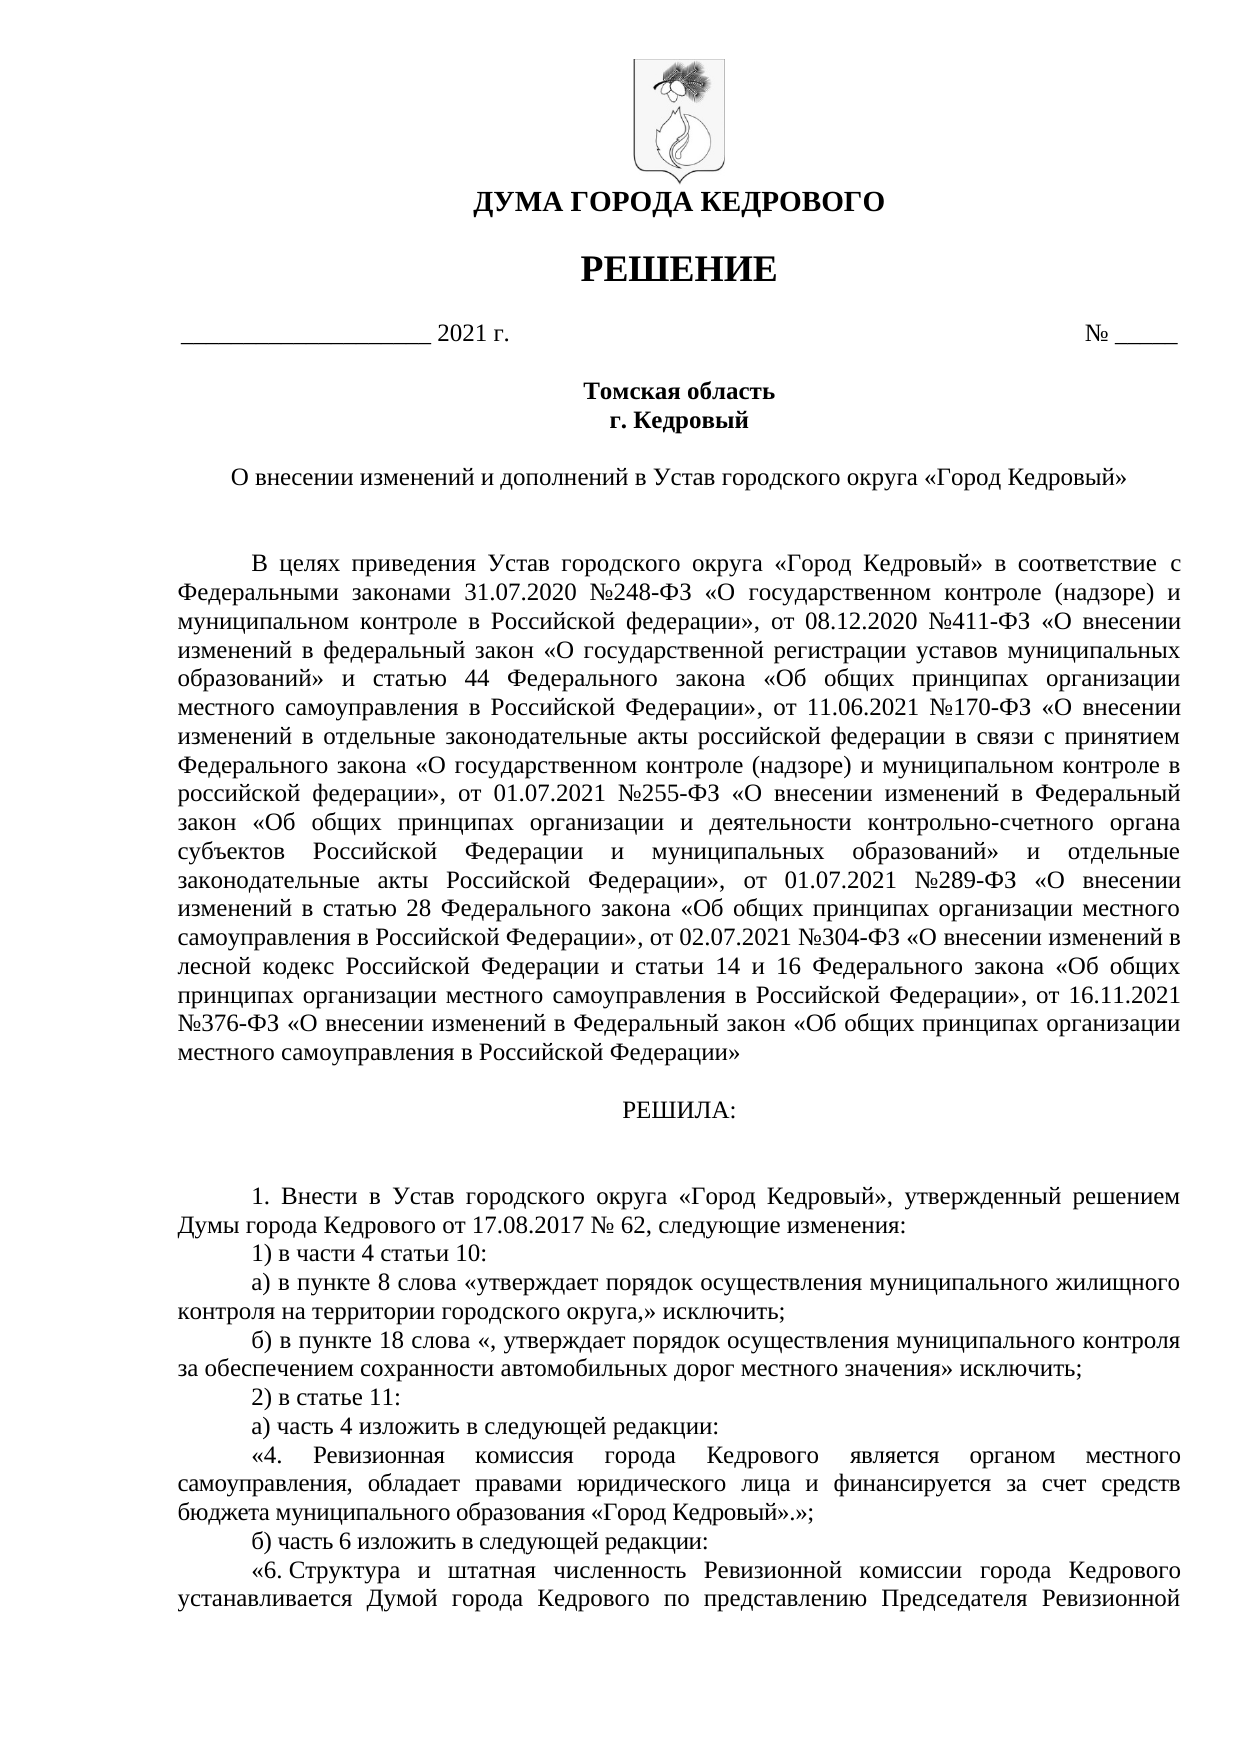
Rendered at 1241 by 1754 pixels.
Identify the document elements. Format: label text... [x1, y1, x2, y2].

text ____________________ 2021 г. № _____ [177, 318, 1181, 347]
text 1) в части 4 статьи 10: [177, 1238, 1181, 1267]
text б) в пункте 18 слова «, утверждает порядок осуществления муниципального контроля за обеспечением сохранности автомобильных дорог местного значения» исключить; [177, 1325, 1181, 1382]
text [177, 1555, 1181, 1612]
text «4. Ревизионная комиссия города Кедрового является органом местного самоуправления, обладает правами юридического лица и финансируется за счет средств бюджета муниципального образования «Город Кедровый».»; [177, 1440, 1181, 1526]
subtitle ДУМА ГОРОДА КЕДРОВОГО [177, 184, 1181, 218]
text г. Кедровый [177, 405, 1181, 433]
text В целях приведения Устав городского округа «Город Кедровый» в соответствие с Федеральными законами 31.07.2020 №248-ФЗ «О государственном контроле (надзоре) и муниципальном контроле в Российской федерации», от 08.12.2020 №411-ФЗ «О внесении изменений в федеральный закон «О государственной регистрации уставов муниципальных образований» и статью 44 Федерального закона «Об общих принципах организации местного самоуправления в Российской Федерации», от 11.06.2021 №170-ФЗ «О внесении изменений в отдельные законодательные акты российской федерации в связи с принятием Федерального закона «О государственном контроле (надзоре) и муниципальном контроле в российской федерации», от 01.07.2021 №255-ФЗ «О внесении изменений в Федеральный закон «Об общих принципах организации и деятельности контрольно-счетного органа субъектов Российской Федерации и муниципальных образований» и отдельные законодательные акты Российской Федерации», от 01.07.2021 №289-ФЗ «О внесении изменений в статью 28 Федерального закона «Об общих принципах организации местного самоуправления в Российской Федерации», от 02.07.2021 №304-ФЗ «О внесении изменений в лесной кодекс Российской Федерации и статьи 14 и 16 Федерального закона «Об общих принципах организации местного самоуправления в Российской Федерации», от 16.11.2021 №376-ФЗ «О внесении изменений в Федеральный закон «Об общих принципах организации местного самоуправления в Российской Федерации» [177, 548, 1181, 1066]
text 1. Внести в Устав городского округа «Город Кедровый», утвержденный решением Думы города Кедрового от 17.08.2017 № 62, следующие изменения: [177, 1181, 1181, 1238]
text Томская область [177, 376, 1181, 405]
text РЕШИЛА: [177, 1095, 1181, 1123]
text 2) в статье 11: [177, 1382, 1181, 1411]
text б) часть 6 изложить в следующей редакции: [177, 1526, 1181, 1555]
text О внесении изменений и дополнений в Устав городского округа «Город Кедровый» [177, 462, 1181, 491]
picture [633, 59, 725, 185]
text а) в пункте 8 слова «утверждает порядок осуществления муниципального жилищного контроля на территории городского округа,» исключить; [177, 1267, 1181, 1325]
text а) часть 4 изложить в следующей редакции: [177, 1411, 1181, 1440]
subtitle РЕШЕНИЕ [177, 247, 1181, 290]
